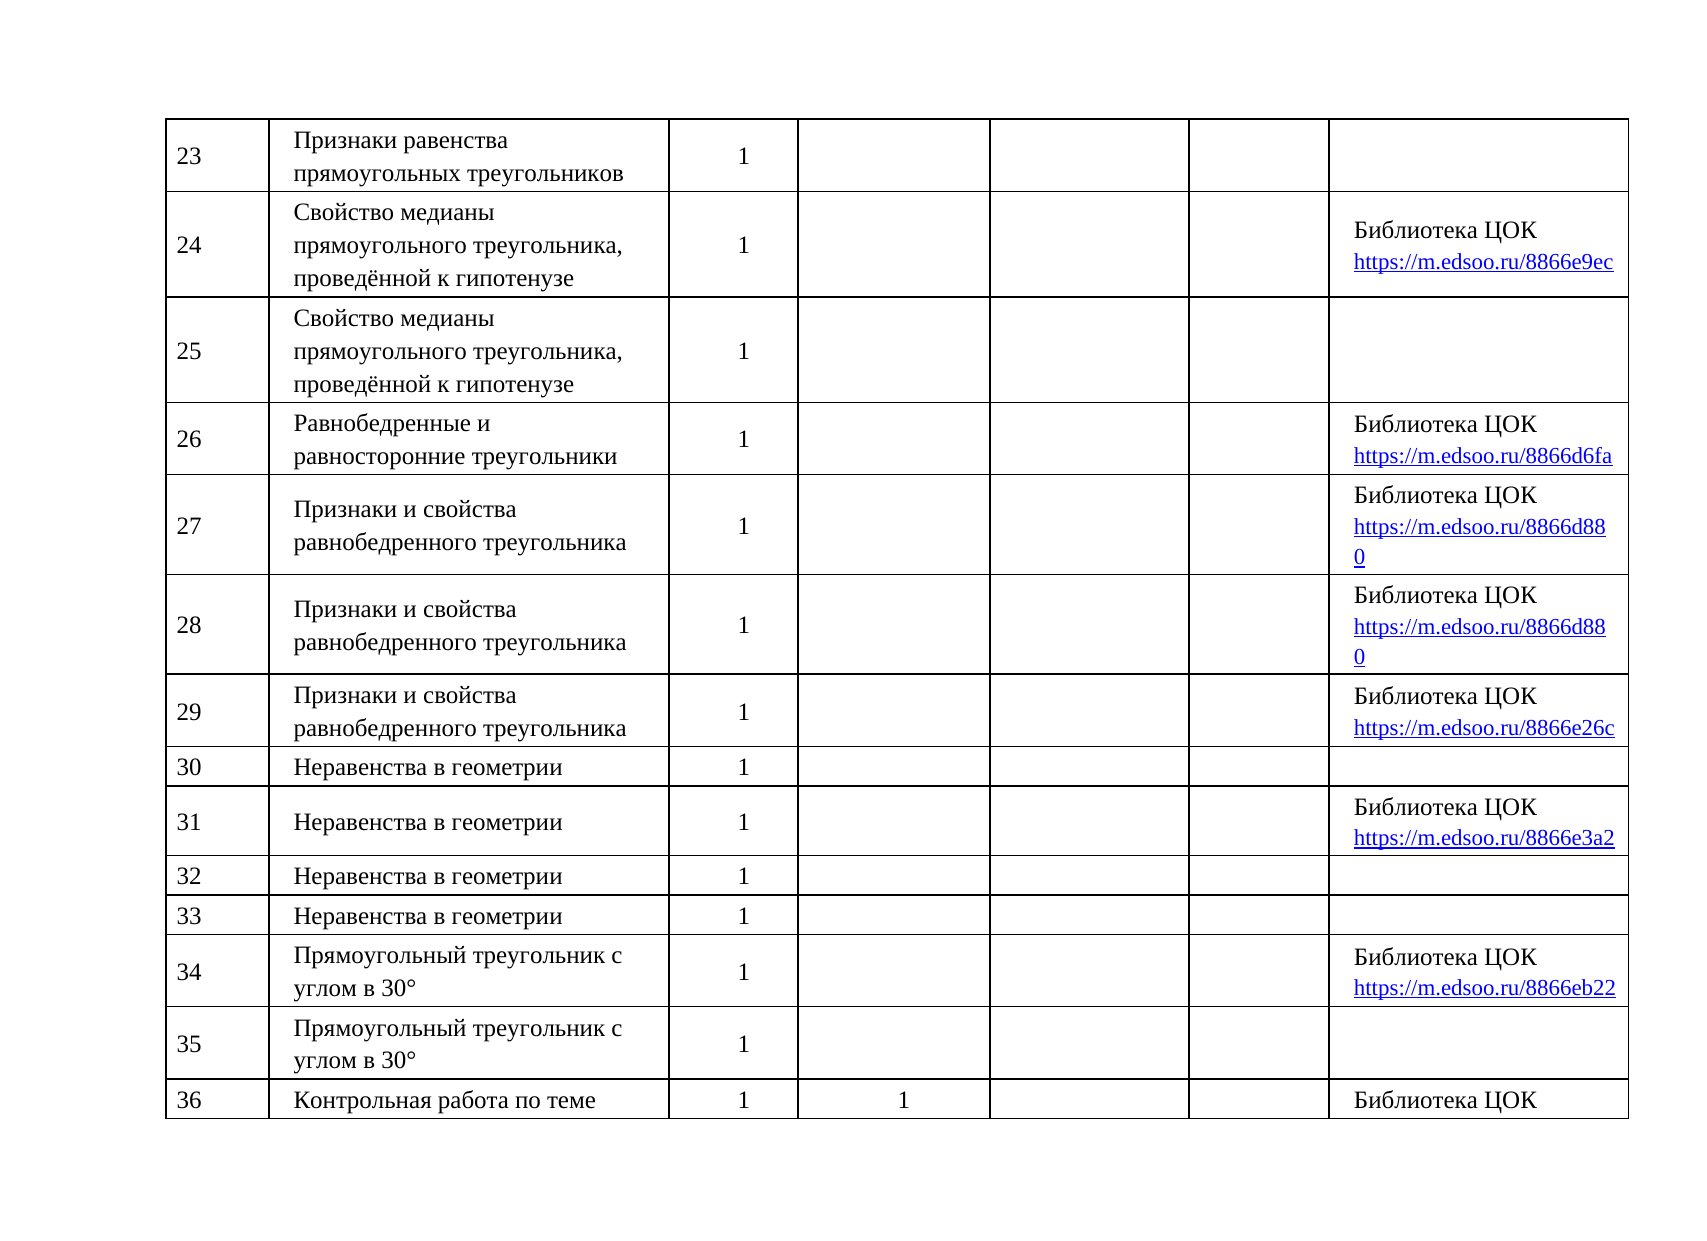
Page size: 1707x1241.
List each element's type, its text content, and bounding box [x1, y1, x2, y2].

table_cell [799, 575, 989, 673]
table_cell [799, 192, 989, 296]
table_cell [1190, 1007, 1328, 1078]
table_cell [991, 787, 1188, 855]
table_cell Свойство медианы прямоугольного треугольника, проведённой к гипотенузе [270, 192, 668, 296]
table_cell [991, 575, 1188, 673]
table_cell [991, 747, 1188, 785]
table_cell 33 [167, 896, 268, 933]
table_cell 34 [167, 935, 268, 1006]
table_cell [799, 475, 989, 573]
table_cell [1190, 675, 1328, 746]
table_cell 1 [670, 298, 797, 401]
table_cell 1 [670, 575, 797, 673]
table_cell 1 [670, 675, 797, 746]
table_cell [1190, 856, 1328, 894]
table_cell [991, 120, 1188, 191]
table_cell Библиотека ЦОК https://m.edsoo.ru/8866e9ec [1330, 192, 1628, 296]
table_cell 35 [167, 1007, 268, 1078]
table_cell Библиотека ЦОК https://m.edsoo.ru/8866d880 [1330, 575, 1628, 673]
table_cell Свойство медианы прямоугольного треугольника, проведённой к гипотенузе [270, 298, 668, 401]
table_cell Признаки и свойства равнобедренного треугольника [270, 475, 668, 573]
table_cell [799, 856, 989, 894]
table_cell [1330, 1007, 1628, 1078]
table_cell [1330, 120, 1628, 191]
table_cell [1190, 935, 1328, 1006]
table_cell [1190, 298, 1328, 401]
table_cell 1 [670, 787, 797, 855]
table_cell 1 [670, 856, 797, 894]
table_cell Признаки и свойства равнобедренного треугольника [270, 575, 668, 673]
table_cell 1 [670, 475, 797, 573]
table_cell [1190, 1080, 1328, 1118]
table_cell 1 [670, 1007, 797, 1078]
table_cell 32 [167, 856, 268, 894]
table_cell Равнобедренные и равносторонние треугольники [270, 403, 668, 474]
table_cell [991, 856, 1188, 894]
table_cell [991, 1007, 1188, 1078]
table_cell [1190, 120, 1328, 191]
table_cell 24 [167, 192, 268, 296]
table_cell 27 [167, 475, 268, 573]
table_cell 31 [167, 787, 268, 855]
table_cell [1330, 896, 1628, 933]
table_cell Библиотека ЦОК https://m.edsoo.ru/8866e3a2 [1330, 787, 1628, 855]
table_cell [1190, 787, 1328, 855]
table_cell [991, 935, 1188, 1006]
table_cell [799, 403, 989, 474]
table_cell [1330, 747, 1628, 785]
table_cell Прямоугольный треугольник с углом в 30° [270, 935, 668, 1006]
table_cell 25 [167, 298, 268, 401]
table_cell [1190, 575, 1328, 673]
table_cell [991, 896, 1188, 933]
table_cell Прямоугольный треугольник с углом в 30° [270, 1007, 668, 1078]
table_cell Библиотека ЦОК https://m.edsoo.ru/8866e26c [1330, 675, 1628, 746]
table_cell [799, 787, 989, 855]
table_cell [1190, 475, 1328, 573]
table_cell 1 [670, 747, 797, 785]
table_cell [799, 896, 989, 933]
table_cell 23 [167, 120, 268, 191]
table_cell 28 [167, 575, 268, 673]
table_cell [1330, 298, 1628, 401]
table_cell 1 [670, 896, 797, 933]
table_cell [799, 675, 989, 746]
table_cell [799, 935, 989, 1006]
table_cell Признаки и свойства равнобедренного треугольника [270, 675, 668, 746]
table_cell [1190, 403, 1328, 474]
table_cell 1 [799, 1080, 989, 1118]
table_cell [1330, 856, 1628, 894]
table_cell [991, 403, 1188, 474]
table_cell Библиотека ЦОК https://m.edsoo.ru/8866eb22 [1330, 935, 1628, 1006]
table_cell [270, 120, 668, 191]
table_cell [991, 475, 1188, 573]
table_cell Неравенства в геометрии [270, 896, 668, 933]
table_cell [799, 298, 989, 401]
table_cell [991, 298, 1188, 401]
table_cell [799, 120, 989, 191]
table_cell [991, 1080, 1188, 1118]
table_cell [799, 747, 989, 785]
table_cell 30 [167, 747, 268, 785]
table_cell [1190, 896, 1328, 933]
table_cell 1 [670, 1080, 797, 1118]
table_cell 1 [670, 192, 797, 296]
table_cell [270, 1080, 668, 1118]
table_cell [991, 675, 1188, 746]
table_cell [1330, 1080, 1628, 1118]
table_cell [991, 192, 1188, 296]
table_cell Неравенства в геометрии [270, 747, 668, 785]
table_cell 29 [167, 675, 268, 746]
table_cell Библиотека ЦОК https://m.edsoo.ru/8866d6fa [1330, 403, 1628, 474]
table_cell Неравенства в геометрии [270, 787, 668, 855]
table_cell 26 [167, 403, 268, 474]
table_cell [1190, 192, 1328, 296]
table_cell Библиотека ЦОК https://m.edsoo.ru/8866d880 [1330, 475, 1628, 573]
table_cell 36 [167, 1080, 268, 1118]
table_cell 1 [670, 403, 797, 474]
table_cell [799, 1007, 989, 1078]
table_cell 1 [670, 935, 797, 1006]
table_cell [1190, 747, 1328, 785]
table_cell 1 [670, 120, 797, 191]
table_cell Неравенства в геометрии [270, 856, 668, 894]
